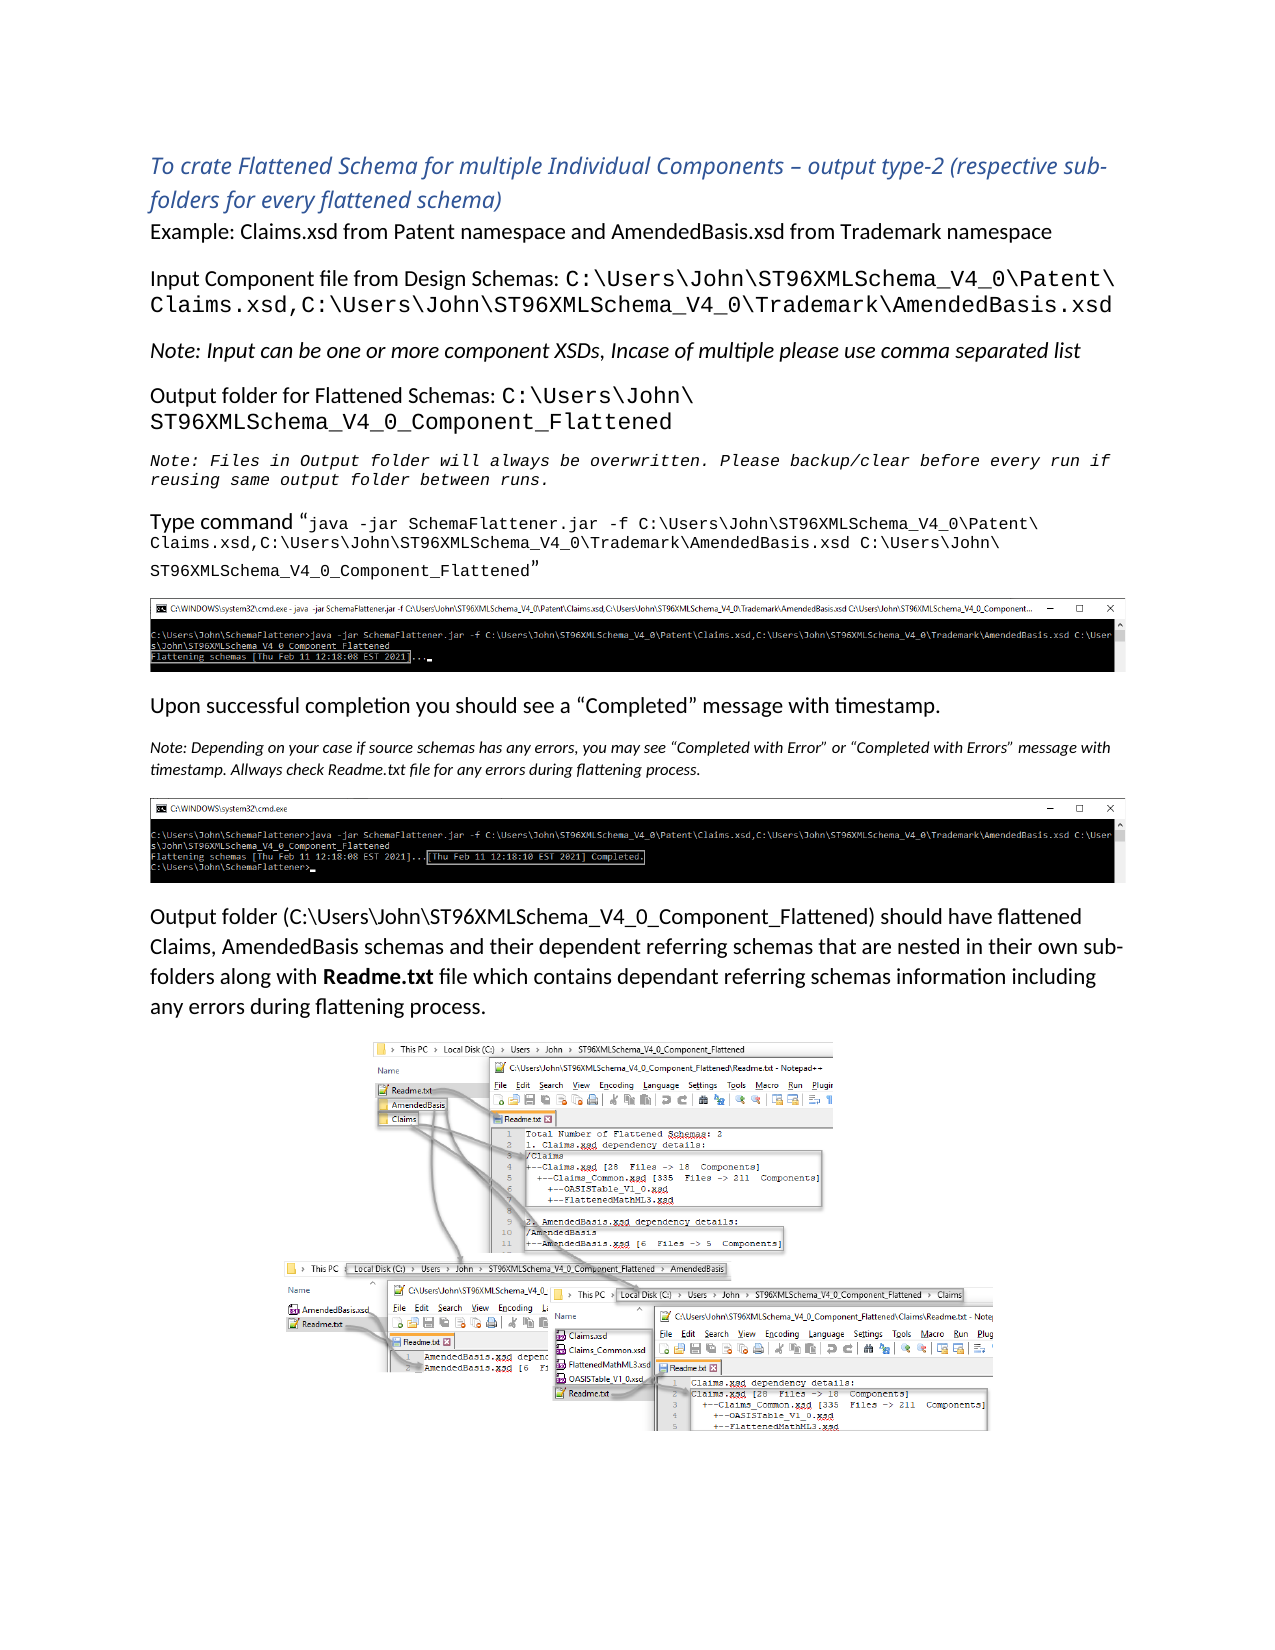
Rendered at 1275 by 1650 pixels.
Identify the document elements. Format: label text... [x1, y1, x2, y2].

text Note: Files in Output folder will always be overwritten. Please backup/clear before every run if reusing same output folder between runs. [150, 453, 1125, 490]
picture [150, 798, 1125, 883]
text Input Component file from Design Schemas: C:\Users\John\ST96XMLSchema_V4_0\Patent\ Claims.xsd,C:\Users\John\ST96XMLSchema_V4_0\Trademark\AmendedBasis.xsd [150, 264, 1125, 319]
text Upon successful completion you should see a “Completed” message with timestamp. [150, 691, 1125, 719]
text Type command “java -jar SchemaFlattener.jar -f C:\Users\John\ST96XMLSchema_V4_0\Patent\Claims.xsd,C:\Users\John\ST96XMLSchema_V4_0\Trademark\AmendedBasis.xsd C:\Users\John\ST96XMLSchema_V4_0_Component_Flattened” [150, 507, 1125, 582]
text Output folder for Flattened Schemas: C:\Users\John\ST96XMLSchema_V4_0_Component_Flattened [150, 381, 1125, 436]
subtitle To crate Flattened Schema for multiple Individual Components – output type-2 (respective sub-folders for every flattened schema) [150, 150, 1125, 215]
text Output folder (C:\Users\John\ST96XMLSchema_V4_0_Component_Flattened) should have flattened Claims, AmendedBasis schemas and their dependent referring schemas that are nested in their own sub-folders along with Readme.txt file which contains dependant referring schemas information including any errors during flattening process. [150, 902, 1125, 1021]
picture [150, 598, 1125, 672]
text Note: Input can be one or more component XSDs, Incase of multiple please use comma separated list [150, 336, 1125, 364]
text Note: Depending on your case if source schemas has any errors, you may see “Completed with Error” or “Completed with Errors” message with timestamp. Allways check Readme.txt file for any errors during flattening process. [150, 738, 1125, 780]
text Example: Claims.xsd from Patent namespace and AmendedBasis.xsd from Trademark namespace [150, 217, 1125, 246]
picture [282, 1039, 993, 1431]
